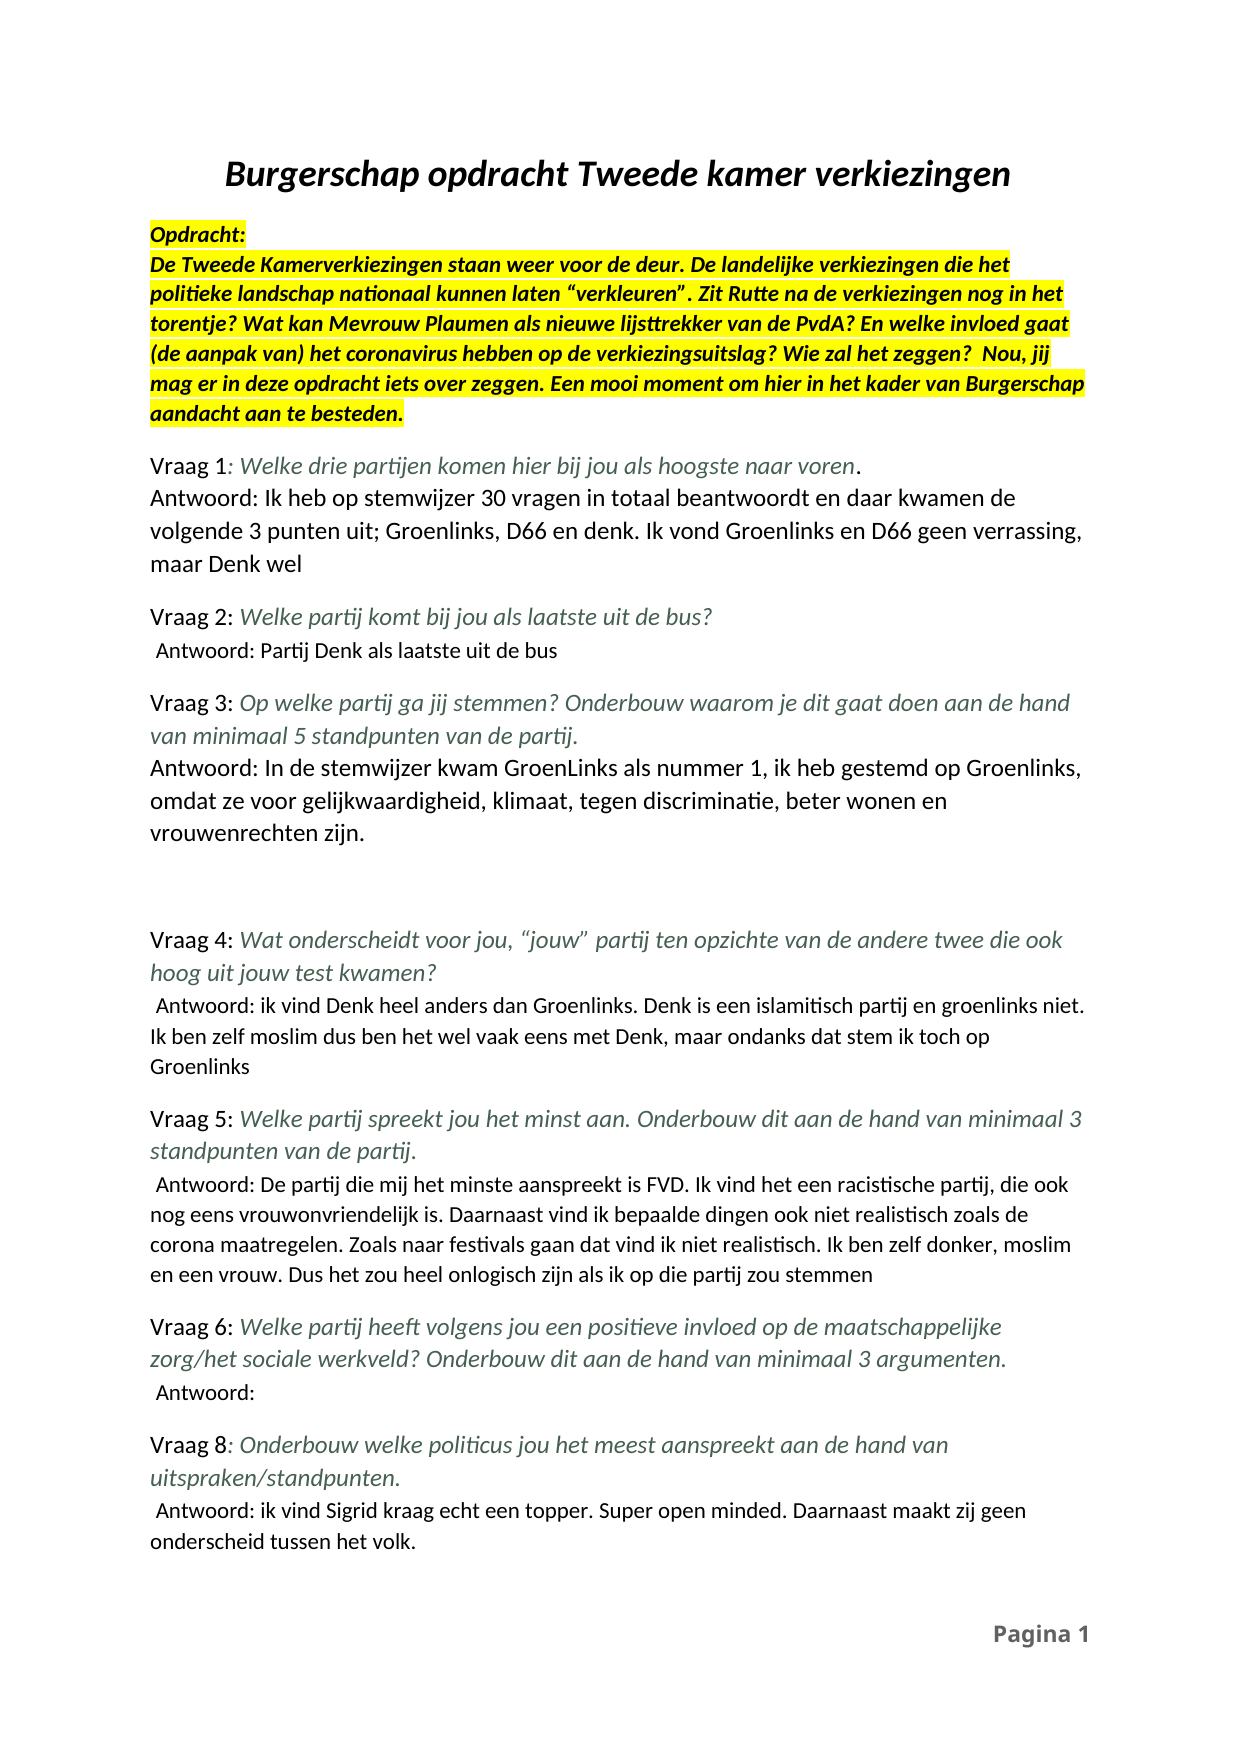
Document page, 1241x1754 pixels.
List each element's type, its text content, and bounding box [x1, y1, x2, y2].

text Opdracht: De Tweede Kamerverkiezingen staan weer voor de deur. De landelijke verkiezingen die het politieke landschap nationaal kunnen laten “verkleuren”. Zit Rutte na de verkiezingen nog in het torentje? Wat kan Mevrouw Plaumen als nieuwe lijsttrekker van de PvdA? En welke invloed gaat (de aanpak van) het coronavirus hebben op de verkiezingsuitslag? Wie zal het zeggen? Nou, jij mag er in deze opdracht iets over zeggen. Een mooi moment om hier in het kader van Burgerschap aandacht aan te besteden. [150, 220, 1090, 427]
text Vraag 5: Welke partij spreekt jou het minst aan. Onderbouw dit aan de hand van minimaal 3 standpunten van de partij. Antwoord: De partij die mij het minste aanspreekt is FVD. Ik vind het een racistische partij, die ook nog eens vrouwonvriendelijk is. Daarnaast vind ik bepaalde dingen ook niet realistisch zoals de corona maatregelen. Zoals naar festivals gaan dat vind ik niet realistisch. Ik ben zelf donker, moslim en een vrouw. Dus het zou heel onlogisch zijn als ik op die partij zou stemmen [150, 1103, 1090, 1288]
text Burgerschap opdracht Tweede kamer verkiezingen [150, 150, 1090, 196]
text Vraag 8: Onderbouw welke politicus jou het meest aanspreekt aan de hand van uitspraken/standpunten. Antwoord: ik vind Sigrid kraag echt een topper. Super open minded. Daarnaast maakt zij geen onderscheid tussen het volk. [150, 1429, 1090, 1555]
text Vraag 6: Welke partij heeft volgens jou een positieve invloed op de maatschappelijke zorg/het sociale werkveld? Onderbouw dit aan de hand van minimaal 3 argumenten. Antwoord: [150, 1311, 1090, 1407]
text Vraag 1: Welke drie partijen komen hier bij jou als hoogste naar voren. Antwoord: Ik heb op stemwijzer 30 vragen in totaal beantwoordt en daar kwamen de volgende 3 punten uit; Groenlinks, D66 en denk. Ik vond Groenlinks en D66 geen verrassing, maar Denk wel [150, 450, 1090, 578]
text Vraag 2: Welke partij komt bij jou als laatste uit de bus? Antwoord: Partij Denk als laatste uit de bus [150, 601, 1090, 664]
text Vraag 4: Wat onderscheidt voor jou, “jouw” partij ten opzichte van de andere twee die ook hoog uit jouw test kwamen? Antwoord: ik vind Denk heel anders dan Groenlinks. Denk is een islamitisch partij en groenlinks niet. Ik ben zelf moslim dus ben het wel vaak eens met Denk, maar ondanks dat stem ik toch op Groenlinks [150, 924, 1090, 1080]
text Vraag 3: Op welke partij ga jij stemmen? Onderbouw waarom je dit gaat doen aan de hand van minimaal 5 standpunten van de partij. Antwoord: In de stemwijzer kwam GroenLinks als nummer 1, ik heb gestemd op Groenlinks, omdat ze voor gelijkwaardigheid, klimaat, tegen discriminatie, beter wonen en vrouwenrechten zijn. [150, 687, 1090, 848]
